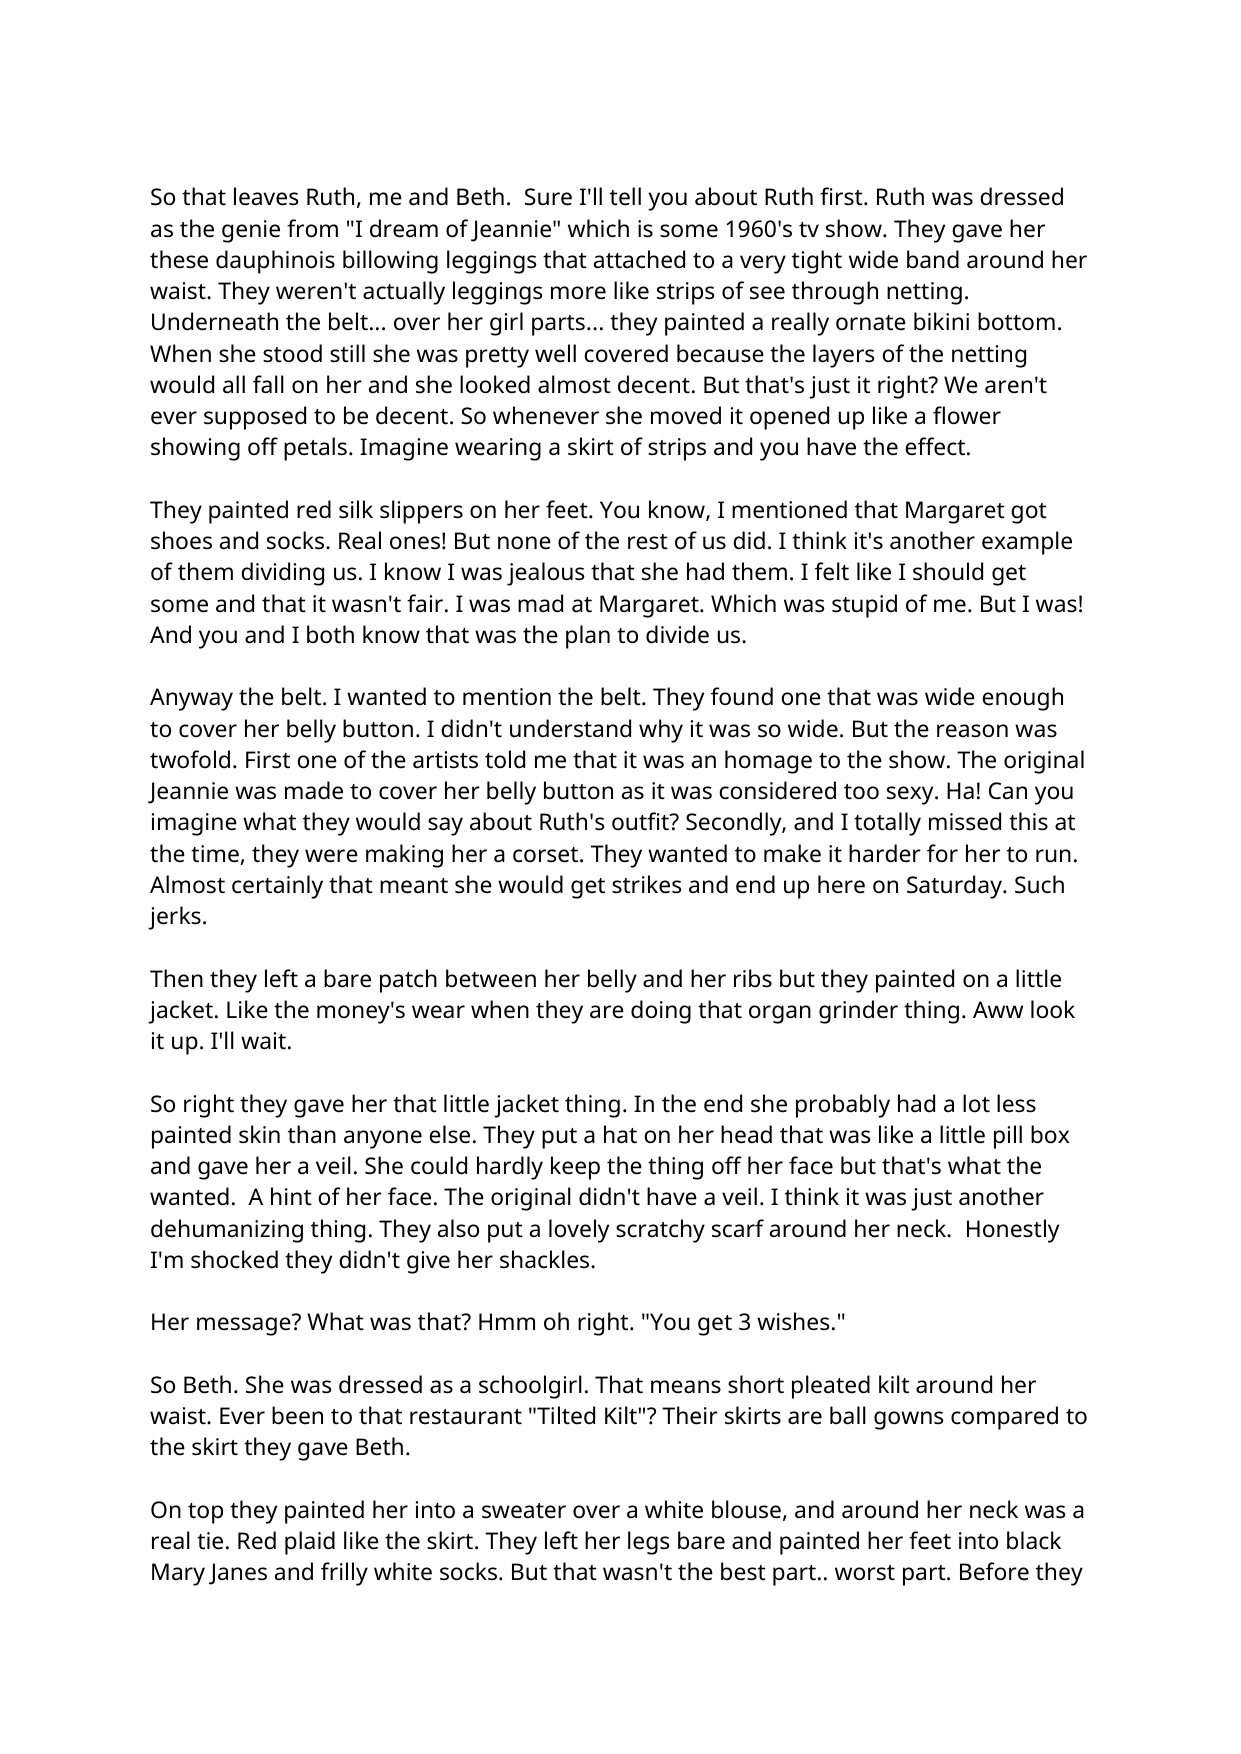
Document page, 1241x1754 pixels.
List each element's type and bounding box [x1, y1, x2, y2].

text [150, 150, 1090, 1587]
